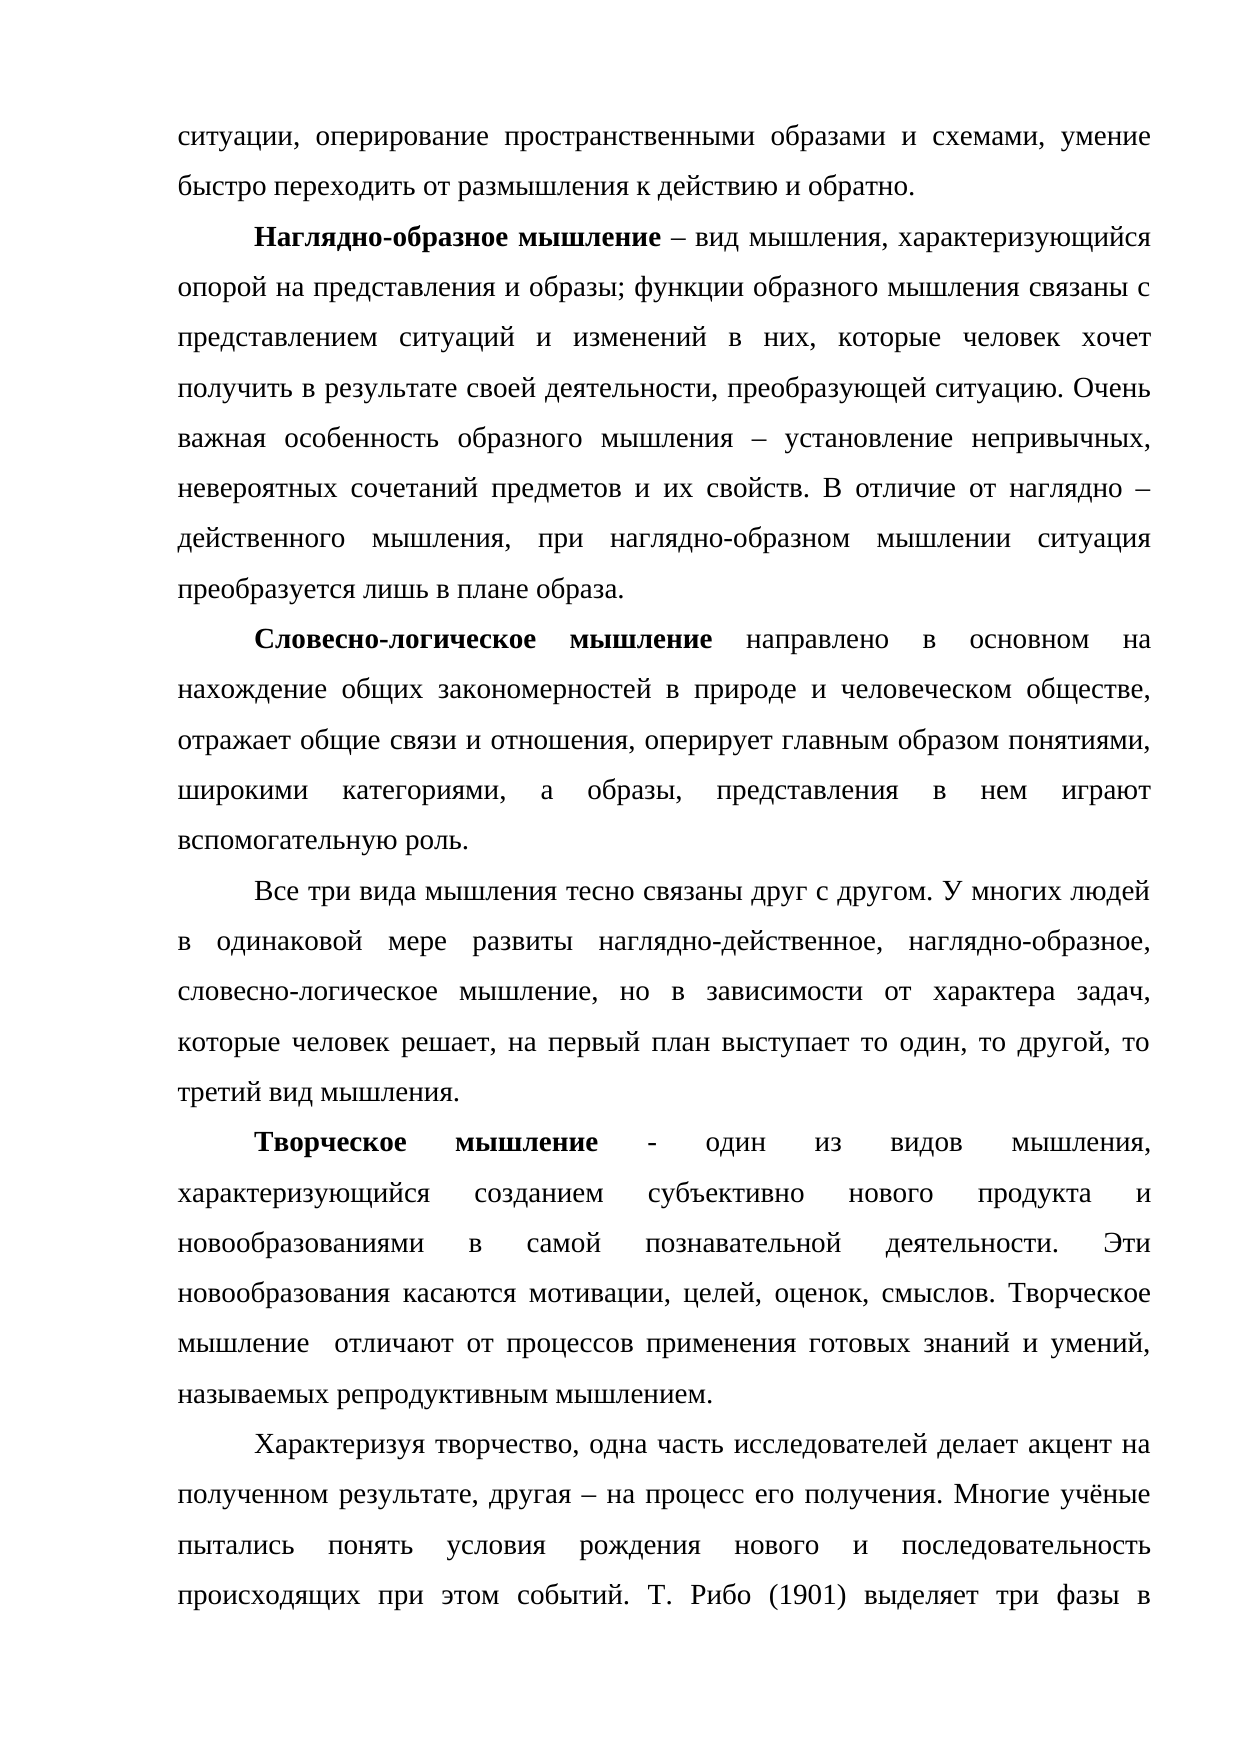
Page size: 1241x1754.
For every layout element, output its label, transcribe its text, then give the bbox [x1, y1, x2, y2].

text Все три вида мышления тесно связаны друг с другом. У многих людей в одинаковой мере развиты наглядно-действенное, наглядно-образное, словесно-логическое мышление, но в зависимости от характера задач, которые человек решает, на первый план выступает то один, то другой, то третий вид мышления. [177, 873, 1152, 1108]
text Словесно-логическое мышление направлено в основном на нахождение общих закономерностей в природе и человеческом обществе, отражает общие связи и отношения, оперирует главным образом понятиями, широкими категориями, а образы, представления в нем играют вспомогательную роль. [177, 621, 1152, 856]
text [177, 118, 1152, 202]
text Творческое мышление - один из видов мышления, характеризующийся созданием субъективно нового продукта и новообразованиями в самой познавательной деятельности. Эти новообразования касаются мотивации, целей, оценок, смыслов. Творческое мышление отличают от процессов применения готовых знаний и умений, называемых репродуктивным мышлением. [177, 1124, 1152, 1409]
text Наглядно-образное мышление – вид мышления, характеризующийся опорой на представления и образы; функции образного мышления связаны с представлением ситуаций и изменений в них, которые человек хочет получить в результате своей деятельности, преобразующей ситуацию. Очень важная особенность образного мышления – установление непривычных, невероятных сочетаний предметов и их свойств. В отличие от наглядно – действенного мышления, при наглядно-образном мышлении ситуация преобразуется лишь в плане образа. [177, 219, 1152, 604]
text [177, 1426, 1152, 1611]
